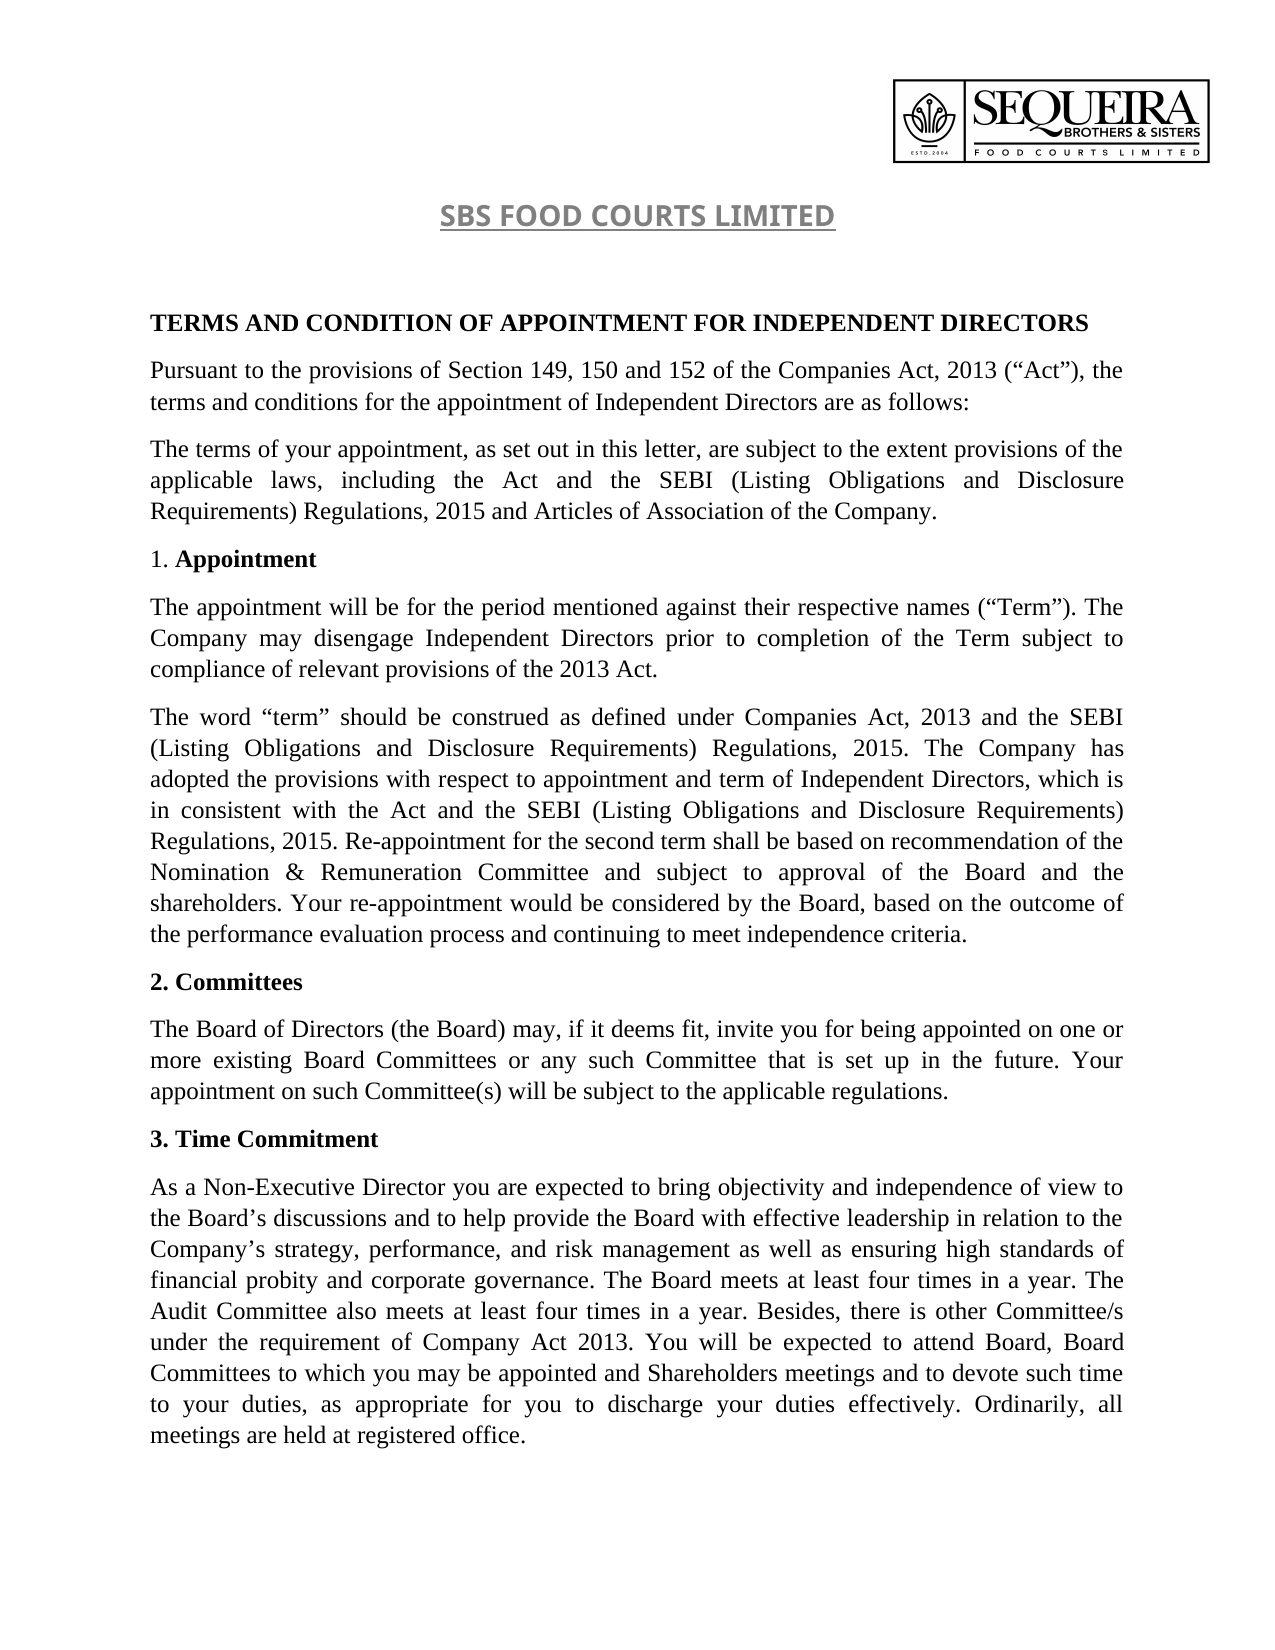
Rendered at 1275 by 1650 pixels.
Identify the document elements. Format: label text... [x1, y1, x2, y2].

text As a Non-Executive Director you are expected to bring objectivity and independence of view to the Board’s discussions and to help provide the Board with effective leadership in relation to the Company’s strategy, performance, and risk management as well as ensuring high standards of financial probity and corporate governance. The Board meets at least four times in a year. The Audit Committee also meets at least four times in a year. Besides, there is other Committee/s under the requirement of Company Act 2013. You will be expected to attend Board, Board Committees to which you may be appointed and Shareholders meetings and to devote such time to your duties, as appropriate for you to discharge your duties effectively. Ordinarily, all meetings are held at registered office. [150, 1172, 1125, 1449]
text 2. Committees [150, 967, 1125, 995]
text 1. Appointment [150, 544, 1125, 573]
picture [886, 75, 1214, 167]
text The terms of your appointment, as set out in this letter, are subject to the extent provisions of the applicable laws, including the Act and the SEBI (Listing Obligations and Disclosure Requirements) Regulations, 2015 and Articles of Association of the Company. [150, 434, 1125, 525]
text SBS FOOD COURTS Limited [150, 195, 1125, 235]
text Pursuant to the provisions of Section 149, 150 and 152 of the Companies Act, 2013 (“Act”), the terms and conditions for the appointment of Independent Directors are as follows: [150, 356, 1125, 415]
text TERMS AND CONDITION OF APPOINTMENT FOR INDEPENDENT DIRECTORS [150, 308, 1125, 337]
text 3. Time Commitment [150, 1124, 1125, 1153]
text The appointment will be for the period mentioned against their respective names (“Term”). The Company may disengage Independent Directors prior to completion of the Term subject to compliance of relevant provisions of the 2013 Act. [150, 592, 1125, 683]
text The Board of Directors (the Board) may, if it deems fit, invite you for being appointed on one or more existing Board Committees or any such Committee that is set up in the future. Your appointment on such Committee(s) will be subject to the applicable regulations. [150, 1014, 1125, 1105]
text The word “term” should be construed as defined under Companies Act, 2013 and the SEBI (Listing Obligations and Disclosure Requirements) Regulations, 2015. The Company has adopted the provisions with respect to appointment and term of Independent Directors, which is in consistent with the Act and the SEBI (Listing Obligations and Disclosure Requirements) Regulations, 2015. Re-appointment for the second term shall be based on recommendation of the Nomination & Remuneration Committee and subject to approval of the Board and the shareholders. Your re-appointment would be considered by the Board, based on the outcome of the performance evaluation process and continuing to meet independence criteria. [150, 702, 1125, 948]
